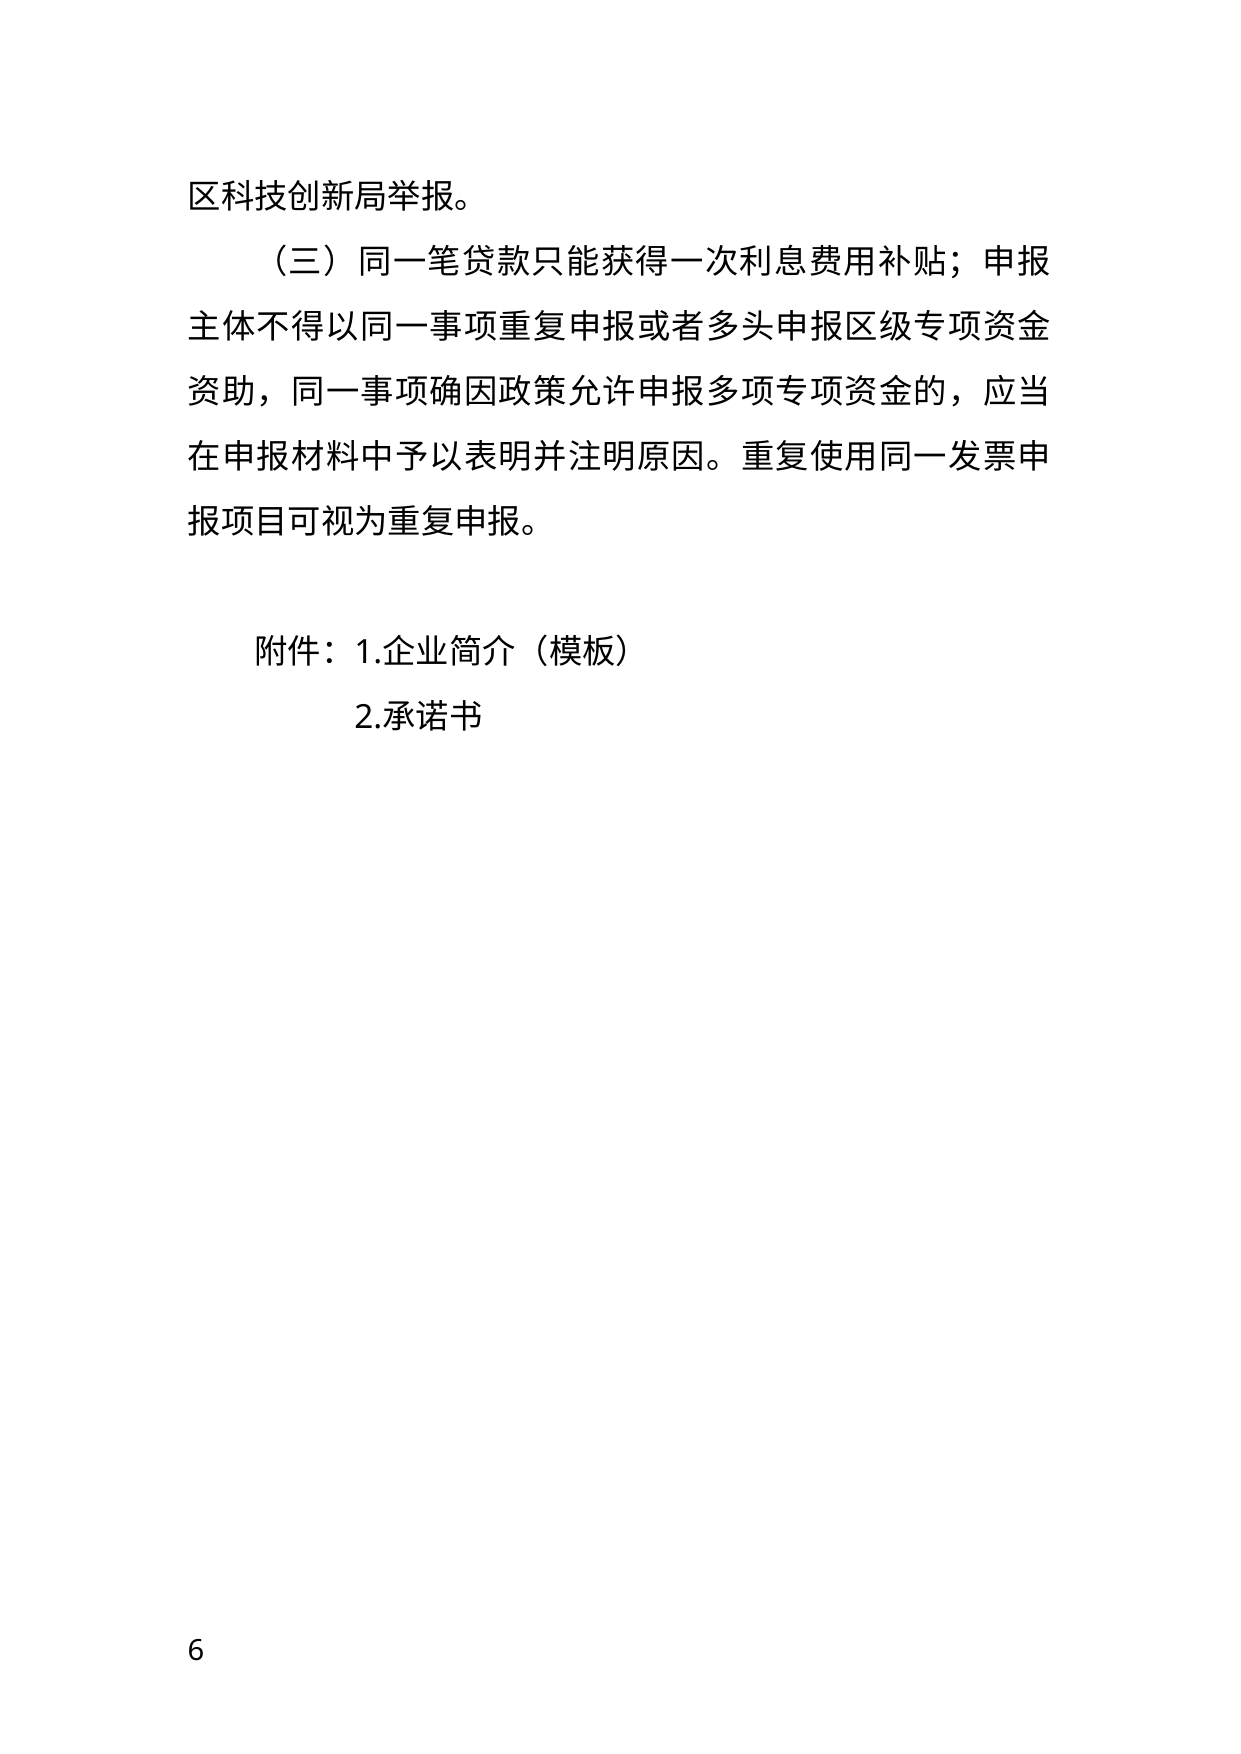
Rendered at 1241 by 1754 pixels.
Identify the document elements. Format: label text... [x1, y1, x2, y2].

list 2.承诺书 [187, 682, 1053, 747]
list （三）同一笔贷款只能获得一次利息费用补贴；申报主体不得以同一事项重复申报或者多头申报区级专项资金资助，同一事项确因政策允许申报多项专项资金的，应当在申报材料中予以表明并注明原因。重复使用同一发票申报项目可视为重复申报。 [187, 227, 1053, 552]
text 附件：1.企业简介（模板） [187, 617, 1053, 682]
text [187, 162, 1053, 227]
